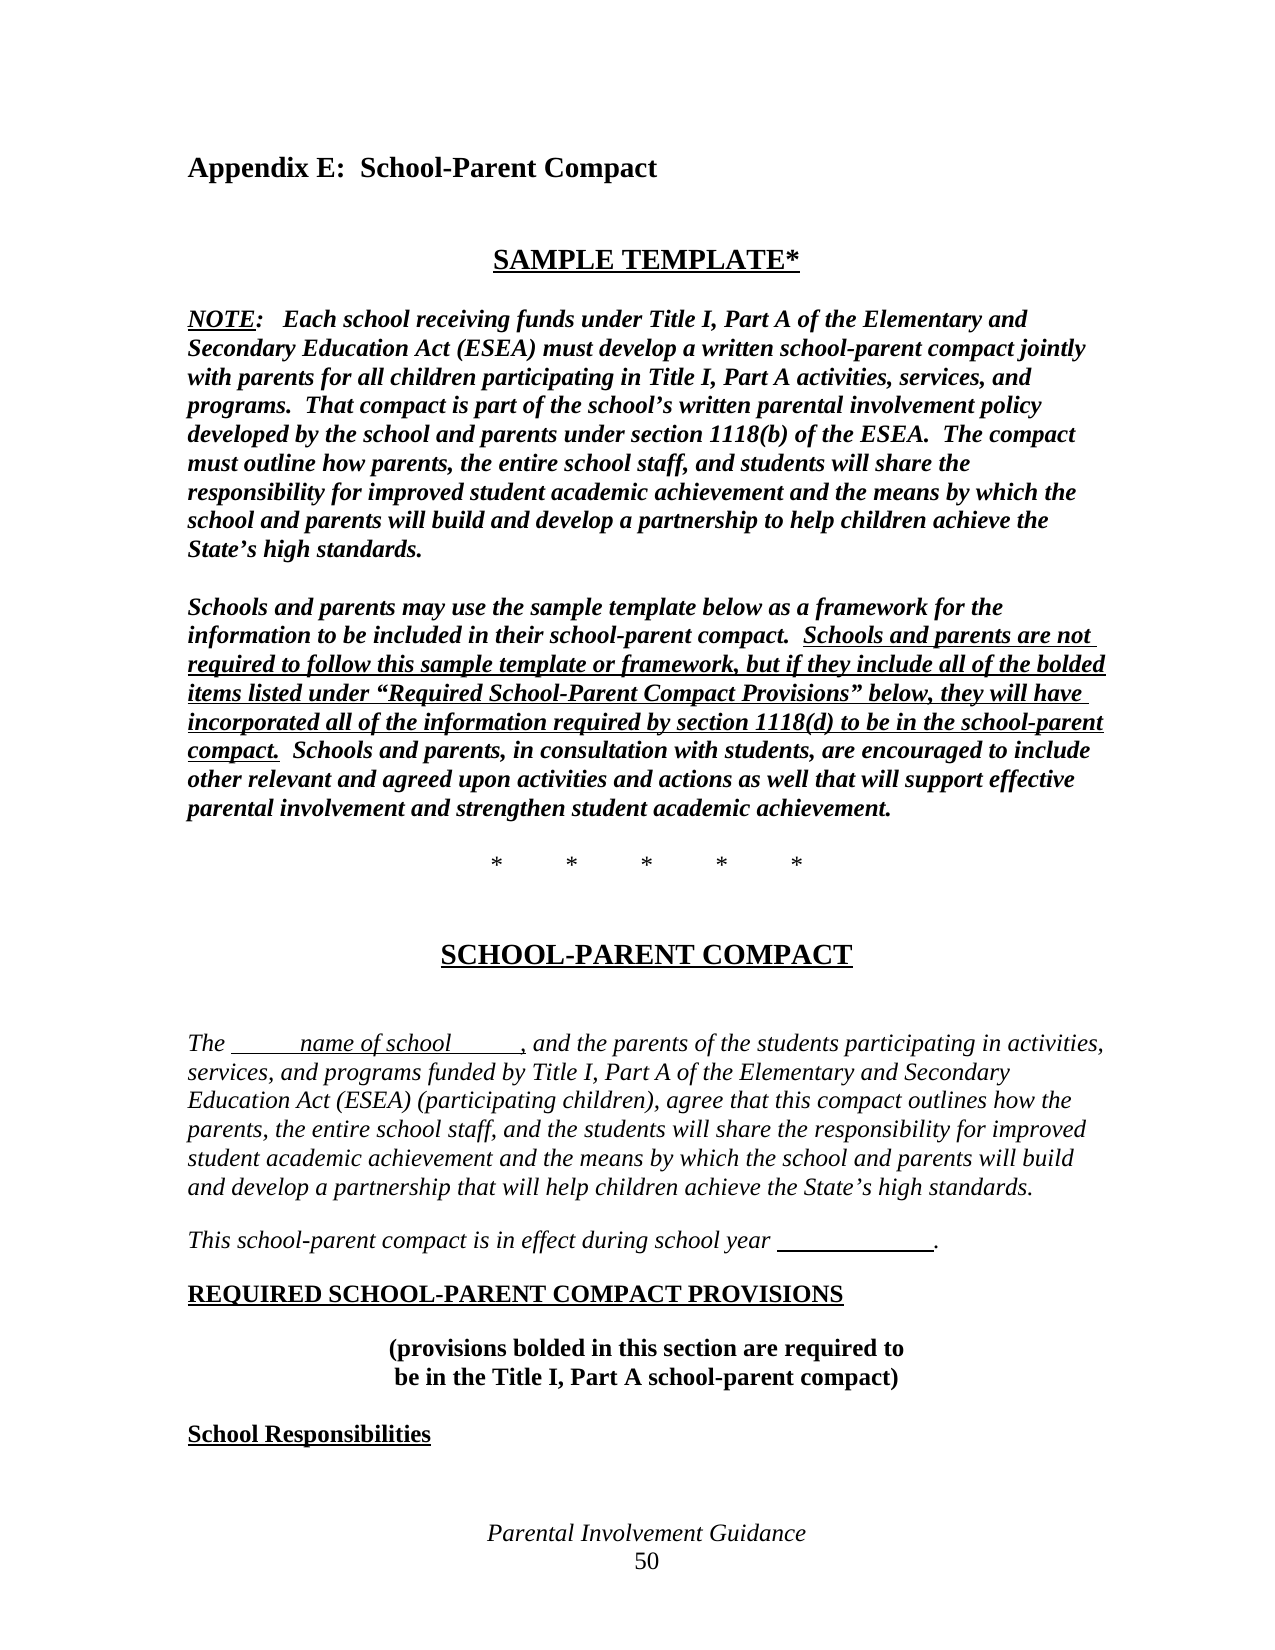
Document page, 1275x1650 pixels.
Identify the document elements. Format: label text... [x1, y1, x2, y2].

text NOTE: Each school receiving funds under Title I, Part A of the Elementary and Secondary Education Act (ESEA) must develop a written school-parent compact jointly with parents for all children participating in Title I, Part A activities, services, and programs. That compact is part of the school’s written parental involvement policy developed by the school and parents under section 1118(b) of the ESEA. The compact must outline how parents, the entire school staff, and students will share the responsibility for improved student academic achievement and the means by which the school and parents will build and develop a partnership to help children achieve the State’s high standards. [187, 304, 1106, 563]
text Schools and parents may use the sample template below as a framework for the information to be included in their school-parent compact. Schools and parents are not required to follow this sample template or framework, but if they include all of the bolded items listed under “Required School-Parent Compact Provisions” below, they will have incorporated all of the information required by section 1118(d) to be in the school-parent compact. Schools and parents, in consultation with students, are encouraged to include other relevant and agreed upon activities and actions as well that will support effective parental involvement and strengthen student academic achievement. [187, 675, 1106, 822]
text This school-parent compact is in effect during school year . [187, 1225, 1106, 1254]
text * * * * * [187, 851, 1106, 879]
subtitle Appendix E: School-Parent Compact [187, 150, 1106, 183]
subtitle SCHOOL-PARENT COMPACT [187, 937, 1106, 970]
text The name of school , and the parents of the students participating in activities, services, and programs funded by Title I, Part A of the Elementary and Secondary Education Act (ESEA) (participating children), agree that this compact outlines how the parents, the entire school staff, and the students will share the responsibility for improved student academic achievement and the means by which the school and parents will build and develop a partnership that will help children achieve the State’s high standards. [187, 1028, 1106, 1200]
subtitle REQUIRED SCHOOL-PARENT COMPACT PROVISIONS [187, 1279, 1106, 1308]
text Schools and parents may use the sample template below as a framework for the information to be included in their school-parent compact. Schools and parents are not required to follow this sample template or framework, but if they include all of the bolded items listed under “Required School-Parent Compact Provisions” below, they will have incorporated all of the information required by section 1118(d) to be in the school-parent compact. Schools and parents, in consultation with students, are encouraged to include other relevant and agreed upon activities and actions as well that will support effective parental involvement and strengthen student academic achievement. [187, 592, 1106, 674]
subtitle SAMPLE TEMPLATE* [187, 242, 1106, 276]
subtitle School Responsibilities [187, 1419, 1106, 1448]
text be in the Title I, Part A school-parent compact) [187, 1362, 1106, 1390]
text (provisions bolded in this section are required to [187, 1333, 1106, 1362]
